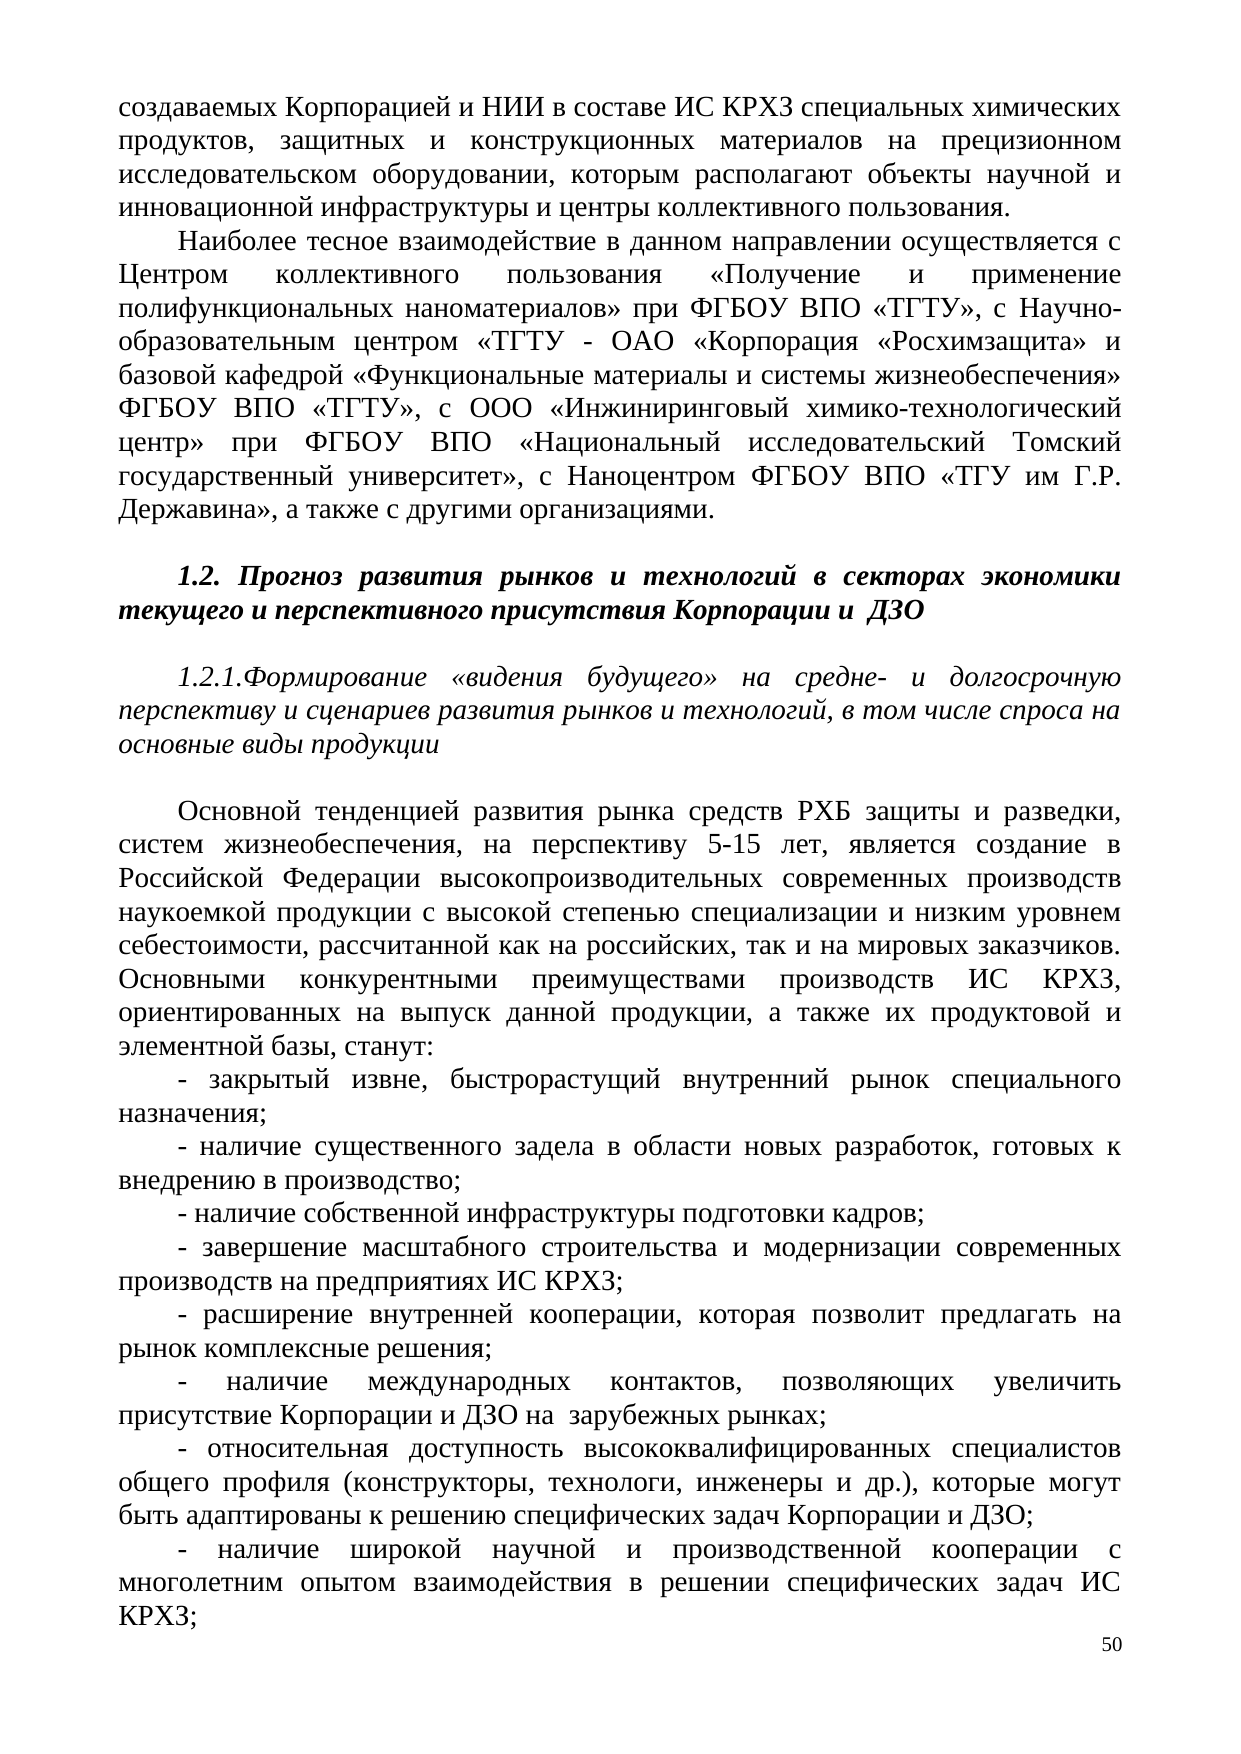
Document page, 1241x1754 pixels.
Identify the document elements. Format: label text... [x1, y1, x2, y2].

text - наличие широкой научной и производственной кооперации с многолетним опытом взаимодействия в решении специфических задач ИС КРХЗ; [118, 1531, 1122, 1632]
text - расширение внутренней кооперации, которая позволит предлагать на рынок комплексные решения; [118, 1296, 1122, 1363]
text Наиболее тесное взаимодействие в данном направлении осуществляется с Центром коллективного пользования «Получение и применение полифункциональных наноматериалов» при ФГБОУ ВПО «ТГТУ», с Научно-образовательным центром «ТГТУ - ОАО «Корпорация «Росхимзащита» и базовой кафедрой «Функциональные материалы и системы жизнеобеспечения» ФГБОУ ВПО «ТГТУ», с ООО «Инжиниринговый химико-технологический центр» при ФГБОУ ВПО «Национальный исследовательский Томский государственный университет», с Наноцентром ФГБОУ ВПО «ТГУ им Г.Р. Державина», а также с другими организациями. [118, 223, 1122, 525]
text 1.2. Прогноз развития рынков и технологий в секторах экономики текущего и перспективного присутствия Корпорации и ДЗО [118, 558, 1122, 625]
text - относительная доступность высококвалифицированных специалистов общего профиля (конструкторы, технологи, инженеры и др.), которые могут быть адаптированы к решению специфических задач Корпорации и ДЗО; [118, 1430, 1122, 1531]
text Основной тенденцией развития рынка средств РХБ защиты и разведки, систем жизнеобеспечения, на перспективу 5-15 лет, является создание в Российской Федерации высокопроизводительных современных производств наукоемкой продукции с высокой степенью специализации и низким уровнем себестоимости, рассчитанной как на российских, так и на мировых заказчиков. Основными конкурентными преимуществами производств ИС КРХЗ, ориентированных на выпуск данной продукции, а также их продуктовой и элементной базы, станут: [118, 793, 1122, 1061]
text - завершение масштабного строительства и модернизации современных производств на предприятиях ИС КРХЗ; [118, 1229, 1122, 1296]
text - закрытый извне, быстрорастущий внутренний рынок специального назначения; [118, 1061, 1122, 1128]
text 1.2.1.Формирование «видения будущего» на средне- и долгосрочную перспективу и сценариев развития рынков и технологий, в том числе спроса на основные виды продукции [118, 659, 1122, 759]
text - наличие международных контактов, позволяющих увеличить присутствие Корпорации и ДЗО на зарубежных рынках; [118, 1363, 1122, 1430]
text - наличие собственной инфраструктуры подготовки кадров; [118, 1196, 1122, 1229]
text - наличие существенного задела в области новых разработок, готовых к внедрению в производство; [118, 1128, 1122, 1196]
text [118, 89, 1122, 223]
